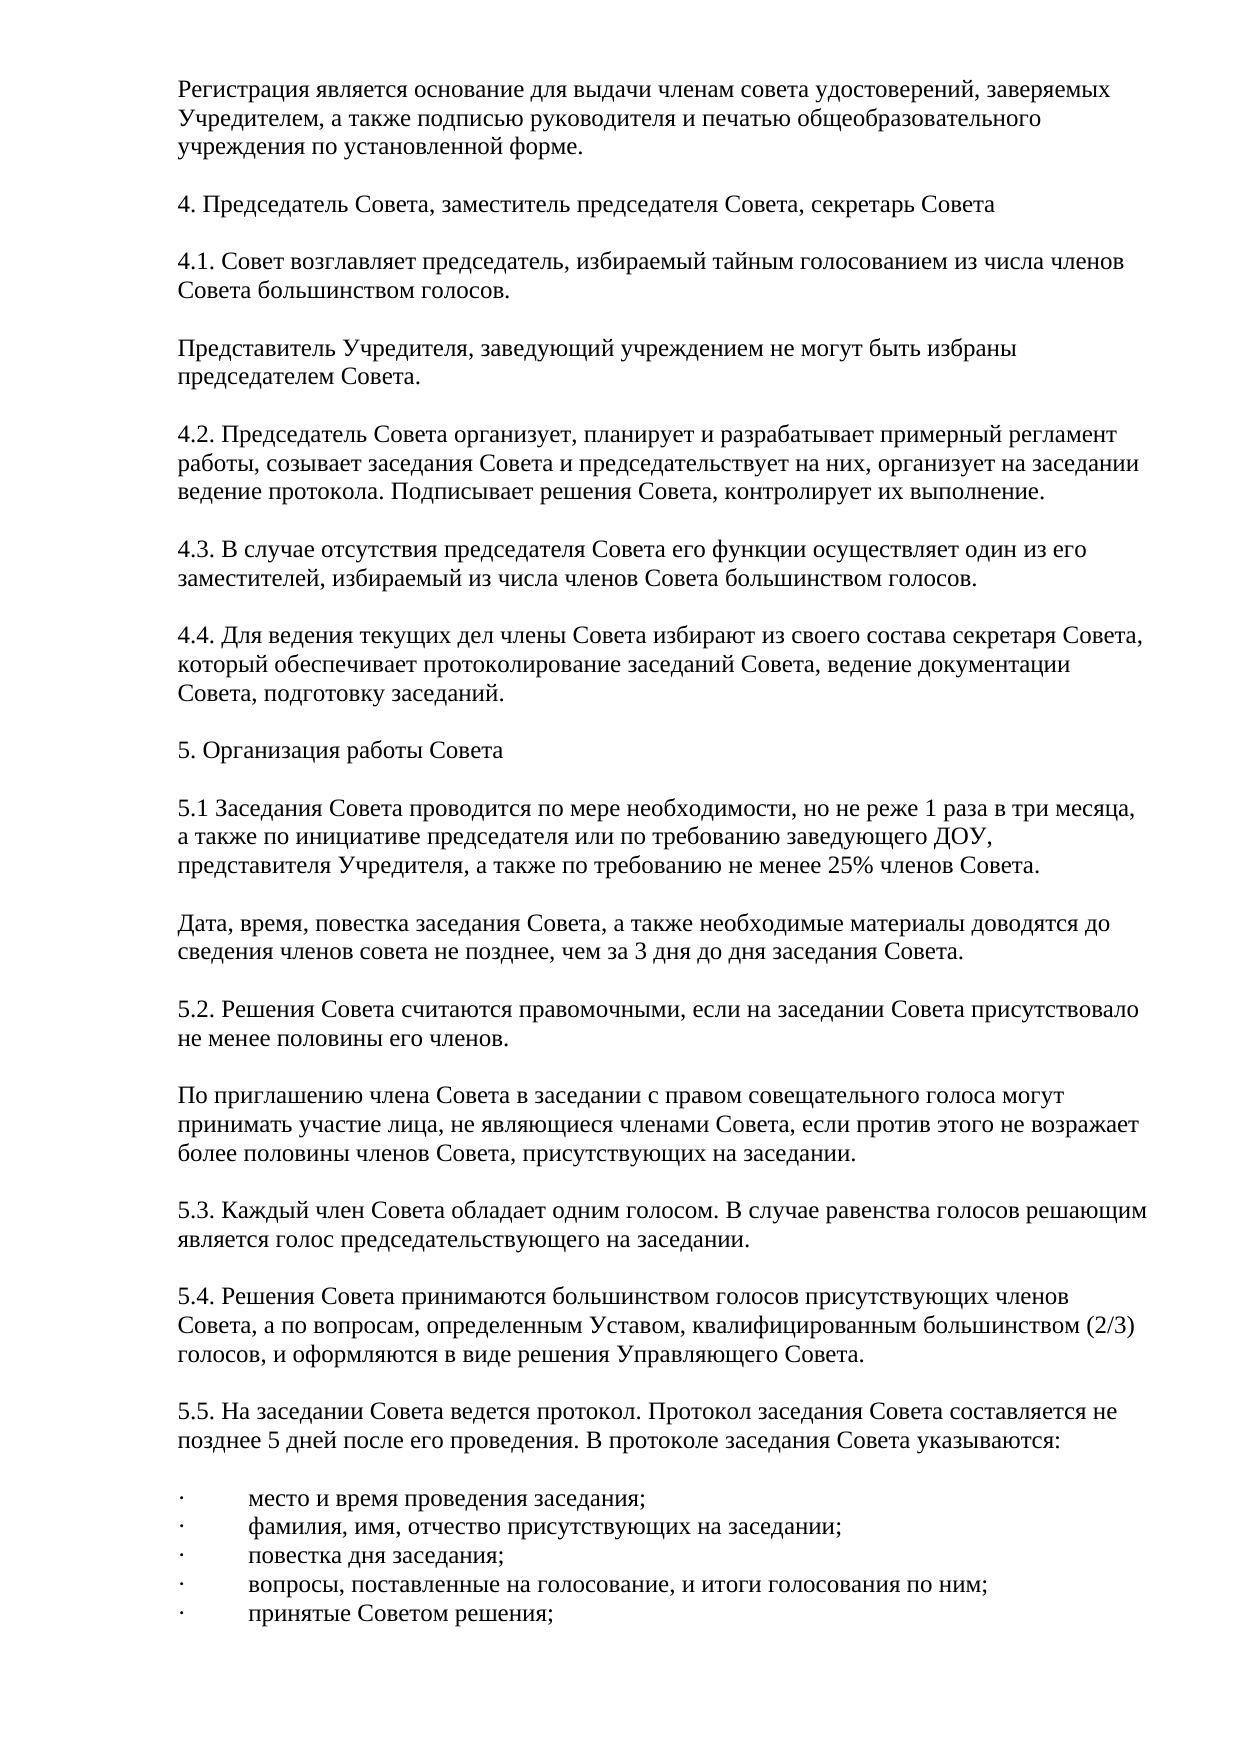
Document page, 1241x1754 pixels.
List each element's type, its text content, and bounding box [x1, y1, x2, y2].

text 4.4. Для ведения текущих дел члены Совета избирают из своего состава секретаря Совета, который обеспечивает протоколирование заседаний Совета, ведение документации Совета, подготовку заседаний. [177, 620, 1152, 706]
text По приглашению члена Совета в заседании с правом совещательного голоса могут принимать участие лица, не являющиеся членами Совета, если против этого не возражает более половины членов Совета, присутствующих на заседании. [177, 1080, 1152, 1166]
text 4.3. В случае отсутствия председателя Совета его функции осуществляет один из его заместителей, избираемый из числа членов Совета большинством голосов. [177, 534, 1152, 591]
text Дата, время, повестка заседания Совета, а также необходимые материалы доводятся до сведения членов совета не позднее, чем за 3 дня до дня заседания Совета. [177, 908, 1152, 965]
text · место и время проведения заседания; [177, 1483, 1152, 1511]
text 4.1. Совет возглавляет председатель, избираемый тайным голосованием из числа членов Совета большинством голосов. [177, 246, 1152, 304]
text 5. Организация работы Совета [177, 735, 1152, 764]
text 4.2. Председатель Совета организует, планирует и разрабатывает примерный регламент работы, созывает заседания Совета и председательствует на них, организует на заседании ведение протокола. Подписывает решения Совета, контролирует их выполнение. [177, 419, 1152, 505]
text 5.5. На заседании Совета ведется протокол. Протокол заседания Совета составляется не позднее 5 дней после его проведения. В протоколе заседания Совета указываются: [177, 1396, 1152, 1454]
text 5.1 Заседания Совета проводится по мере необходимости, но не реже 1 раза в три месяца, а также по инициативе председателя или по требованию заведующего ДОУ, представителя Учредителя, а также по требованию не менее 25% членов Совета. [177, 793, 1152, 879]
text 4. Председатель Совета, заместитель председателя Совета, секретарь Совета [177, 189, 1152, 218]
text Представитель Учредителя, заведующий учреждением не могут быть избраны председателем Совета. [177, 333, 1152, 390]
text 5.4. Решения Совета принимаются большинством голосов присутствующих членов Совета, а по вопросам, определенным Уставом, квалифицированным большинством (2/3) голосов, и оформляются в виде решения Управляющего Совета. [177, 1281, 1152, 1368]
text 5.3. Каждый член Совета обладает одним голосом. В случае равенства голосов решающим является голос председательствующего на заседании. [177, 1195, 1152, 1253]
text · принятые Советом решения; [177, 1598, 1152, 1626]
text Регистрация является основание для выдачи членам совета удостоверений, заверяемых Учредителем, а также подписью руководителя и печатью общеобразовательного учреждения по установленной форме. [177, 74, 1152, 160]
text · фамилия, имя, отчество присутствующих на заседании; [177, 1511, 1152, 1540]
text · вопросы, поставленные на голосование, и итоги голосования по ним; [177, 1569, 1152, 1598]
text · повестка дня заседания; [177, 1540, 1152, 1569]
text 5.2. Решения Совета считаются правомочными, если на заседании Совета присутствовало не менее половины его членов. [177, 994, 1152, 1051]
